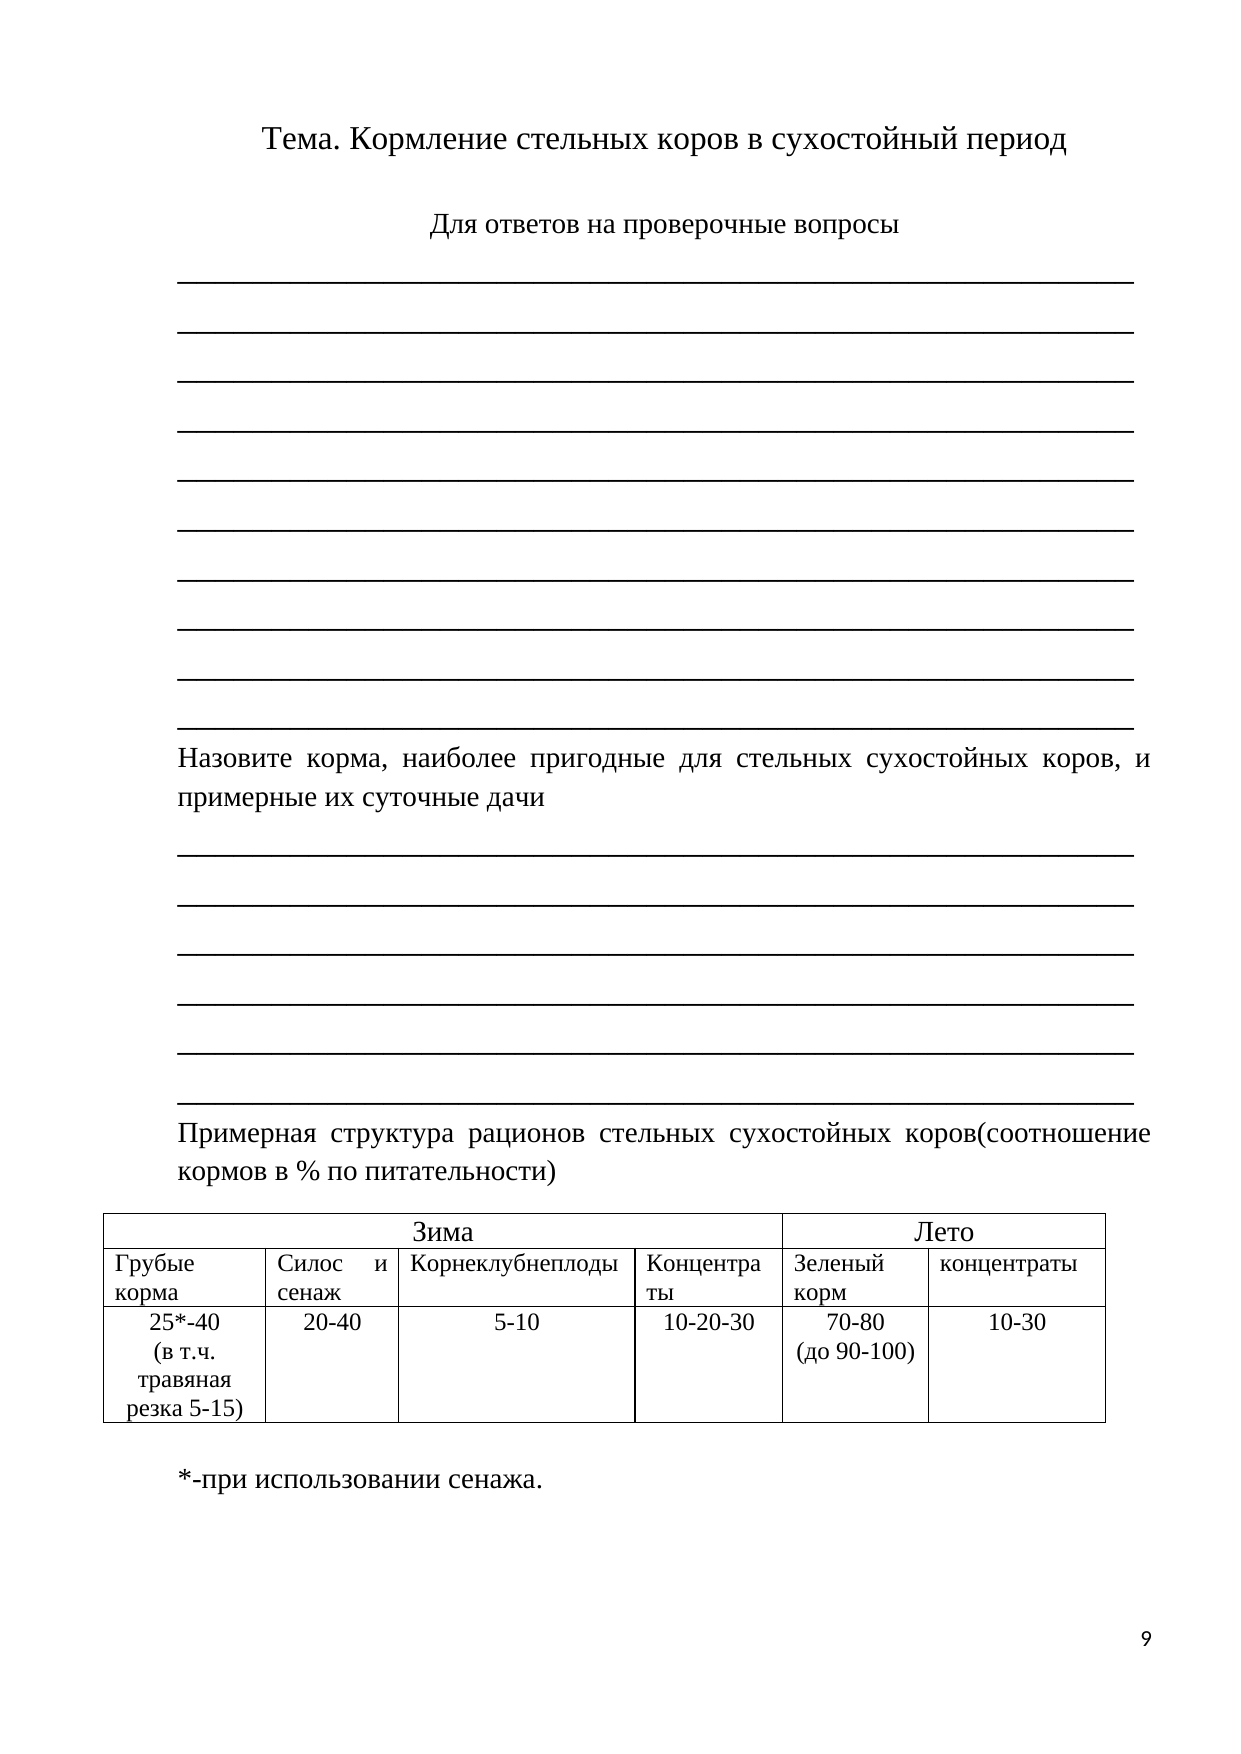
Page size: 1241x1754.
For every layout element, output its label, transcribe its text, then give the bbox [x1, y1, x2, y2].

table_cell Концентраты [636, 1249, 782, 1306]
table_cell концентраты [929, 1249, 1105, 1306]
list Для ответов на проверочные вопросы [177, 206, 1152, 239]
list Тема. Кормление стельных коров в сухостойный период [177, 118, 1152, 156]
list Примерная структура рационов стельных сухостойных коров(соотношение кормов в % по питательности) [177, 1115, 1152, 1187]
table_cell Силос и сенаж [266, 1249, 398, 1306]
list ______________________________________________________________________________________________________________________________________________________________________________________________________________________________________________________________________________________________________________________________________________________________________________________________________________________________________________________________________________________________________________________________ [177, 244, 1152, 734]
list *-при использовании сенажа. [177, 1462, 1152, 1495]
table_header Лето [783, 1214, 1105, 1247]
list __________________________________________________________________________________________________________________________________________________________________________________________________________________________________________________________________________________________________________________ [177, 817, 1152, 1108]
list Назовите корма, наиболее пригодные для стельных сухостойных коров, и примерные их суточные дачи [177, 740, 1152, 812]
table_cell 5-10 [399, 1307, 634, 1422]
table_cell Зеленый корм [783, 1249, 928, 1306]
table_cell 25*-40 (в т.ч. травяная резка 5-15) [104, 1307, 265, 1422]
table_cell Корнеклубнеплоды [399, 1249, 634, 1306]
table_cell 10-20-30 [636, 1307, 782, 1422]
table_cell Грубые корма [104, 1249, 265, 1306]
table_header Зима [104, 1214, 782, 1247]
table_cell 70-80 (до 90-100) [783, 1307, 928, 1422]
table_cell 10-30 [929, 1307, 1105, 1422]
table_cell 20-40 [266, 1307, 398, 1422]
